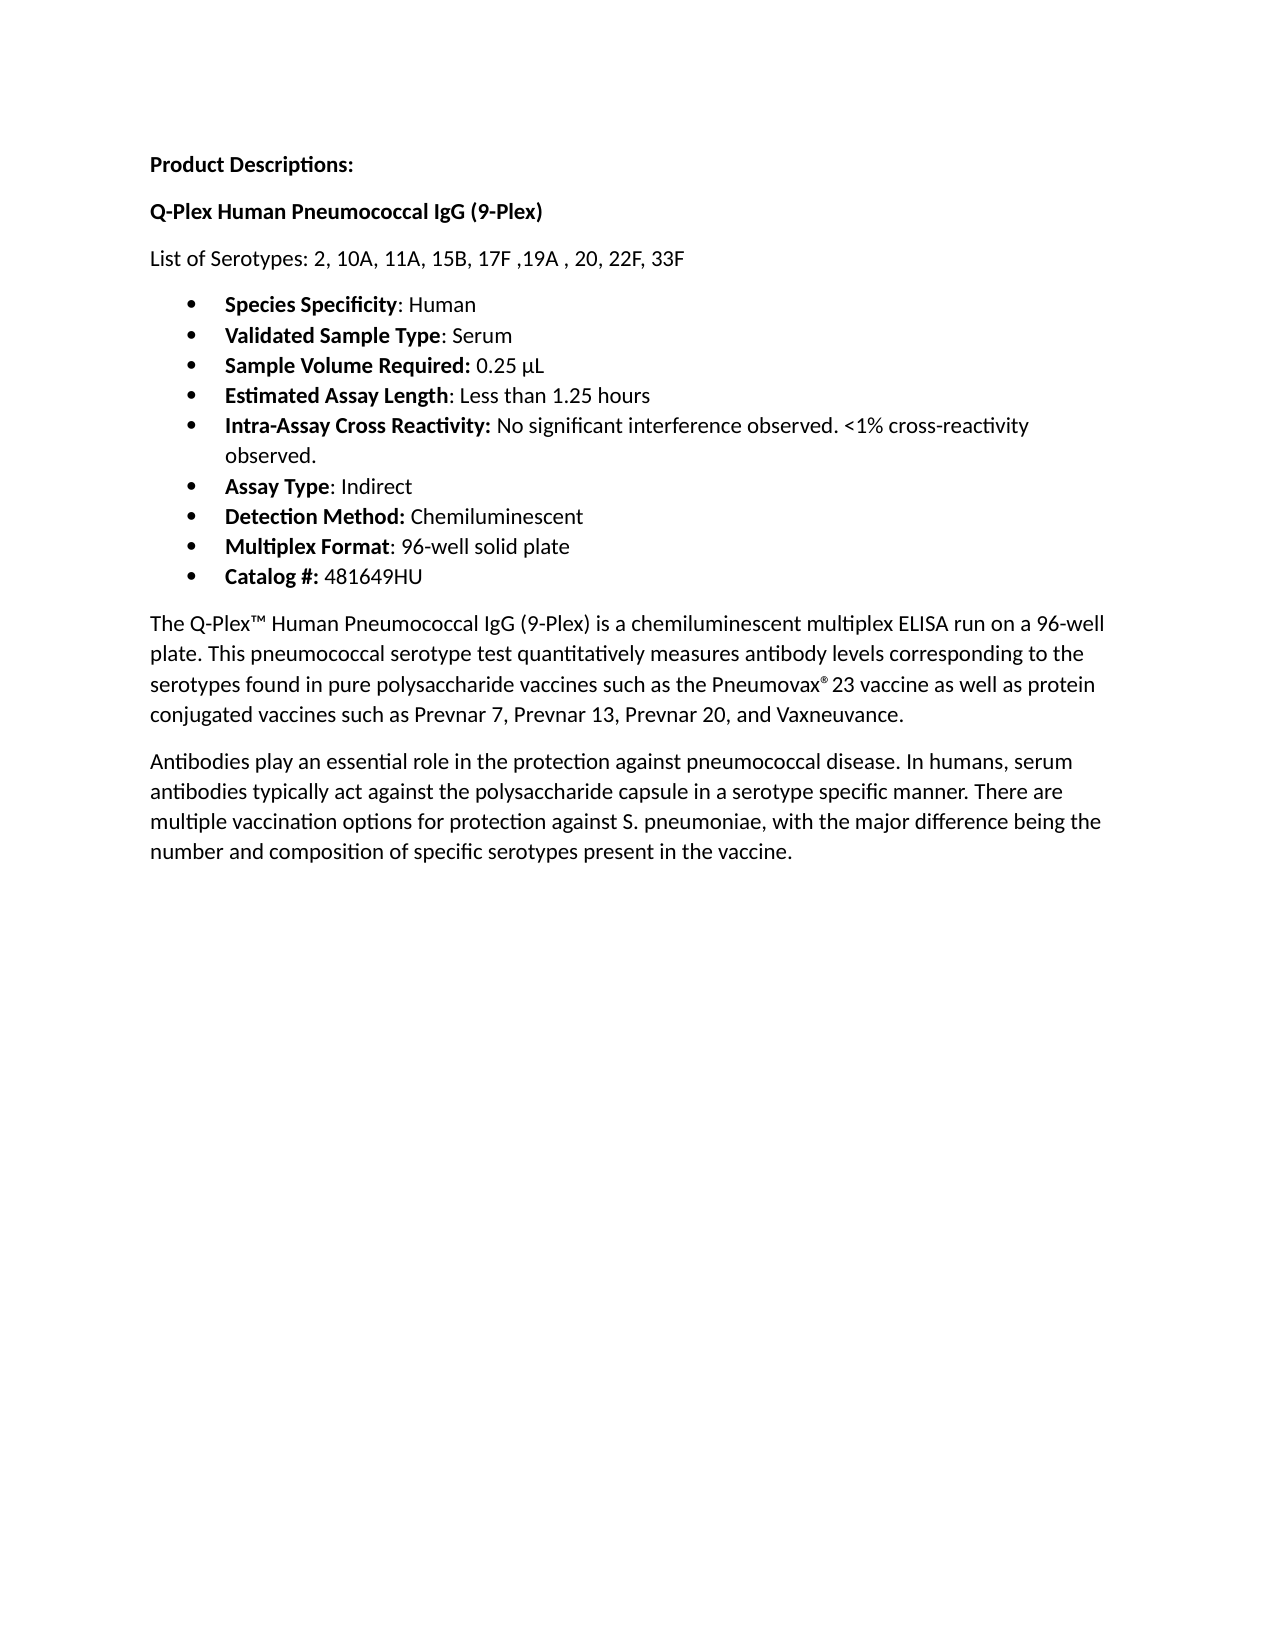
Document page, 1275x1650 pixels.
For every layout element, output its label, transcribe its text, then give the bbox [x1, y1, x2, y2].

list Catalog #: 481649HU [187, 562, 1125, 591]
list Estimated Assay Length: Less than 1.25 hours [187, 381, 1125, 409]
text Product Descriptions: [150, 150, 1125, 178]
list Detection Method: Chemiluminescent [187, 502, 1125, 530]
text Antibodies play an essential role in the protection against pneumococcal disease. In humans, serum antibodies typically act against the polysaccharide capsule in a serotype specific manner. There are multiple vaccination options for protection against S. pneumoniae, with the major difference being the number and composition of specific serotypes present in the vaccine. [150, 747, 1125, 866]
list Assay Type: Indirect [187, 472, 1125, 500]
text Q-Plex Human Pneumococcal IgG (9-Plex) [150, 197, 1125, 225]
list Species Specificity: Human [187, 291, 1125, 319]
text List of Serotypes: 2, 10A, 11A, 15B, 17F ,19A , 20, 22F, 33F [150, 244, 1125, 272]
list Intra-Assay Cross Reactivity: No significant interference observed. <1% cross-reactivity observed. [187, 411, 1125, 470]
list Sample Volume Required: 0.25 µL [187, 351, 1125, 379]
list Validated Sample Type: Serum [187, 321, 1125, 349]
list Multiplex Format: 96-well solid plate [187, 532, 1125, 560]
text The Q-Plex™ Human Pneumococcal IgG (9-Plex) is a chemiluminescent multiplex ELISA run on a 96-well plate. This pneumococcal serotype test quantitatively measures antibody levels corresponding to the serotypes found in pure polysaccharide vaccines such as the Pneumovax®23 vaccine as well as protein conjugated vaccines such as Prevnar 7, Prevnar 13, Prevnar 20, and Vaxneuvance. [150, 609, 1125, 728]
